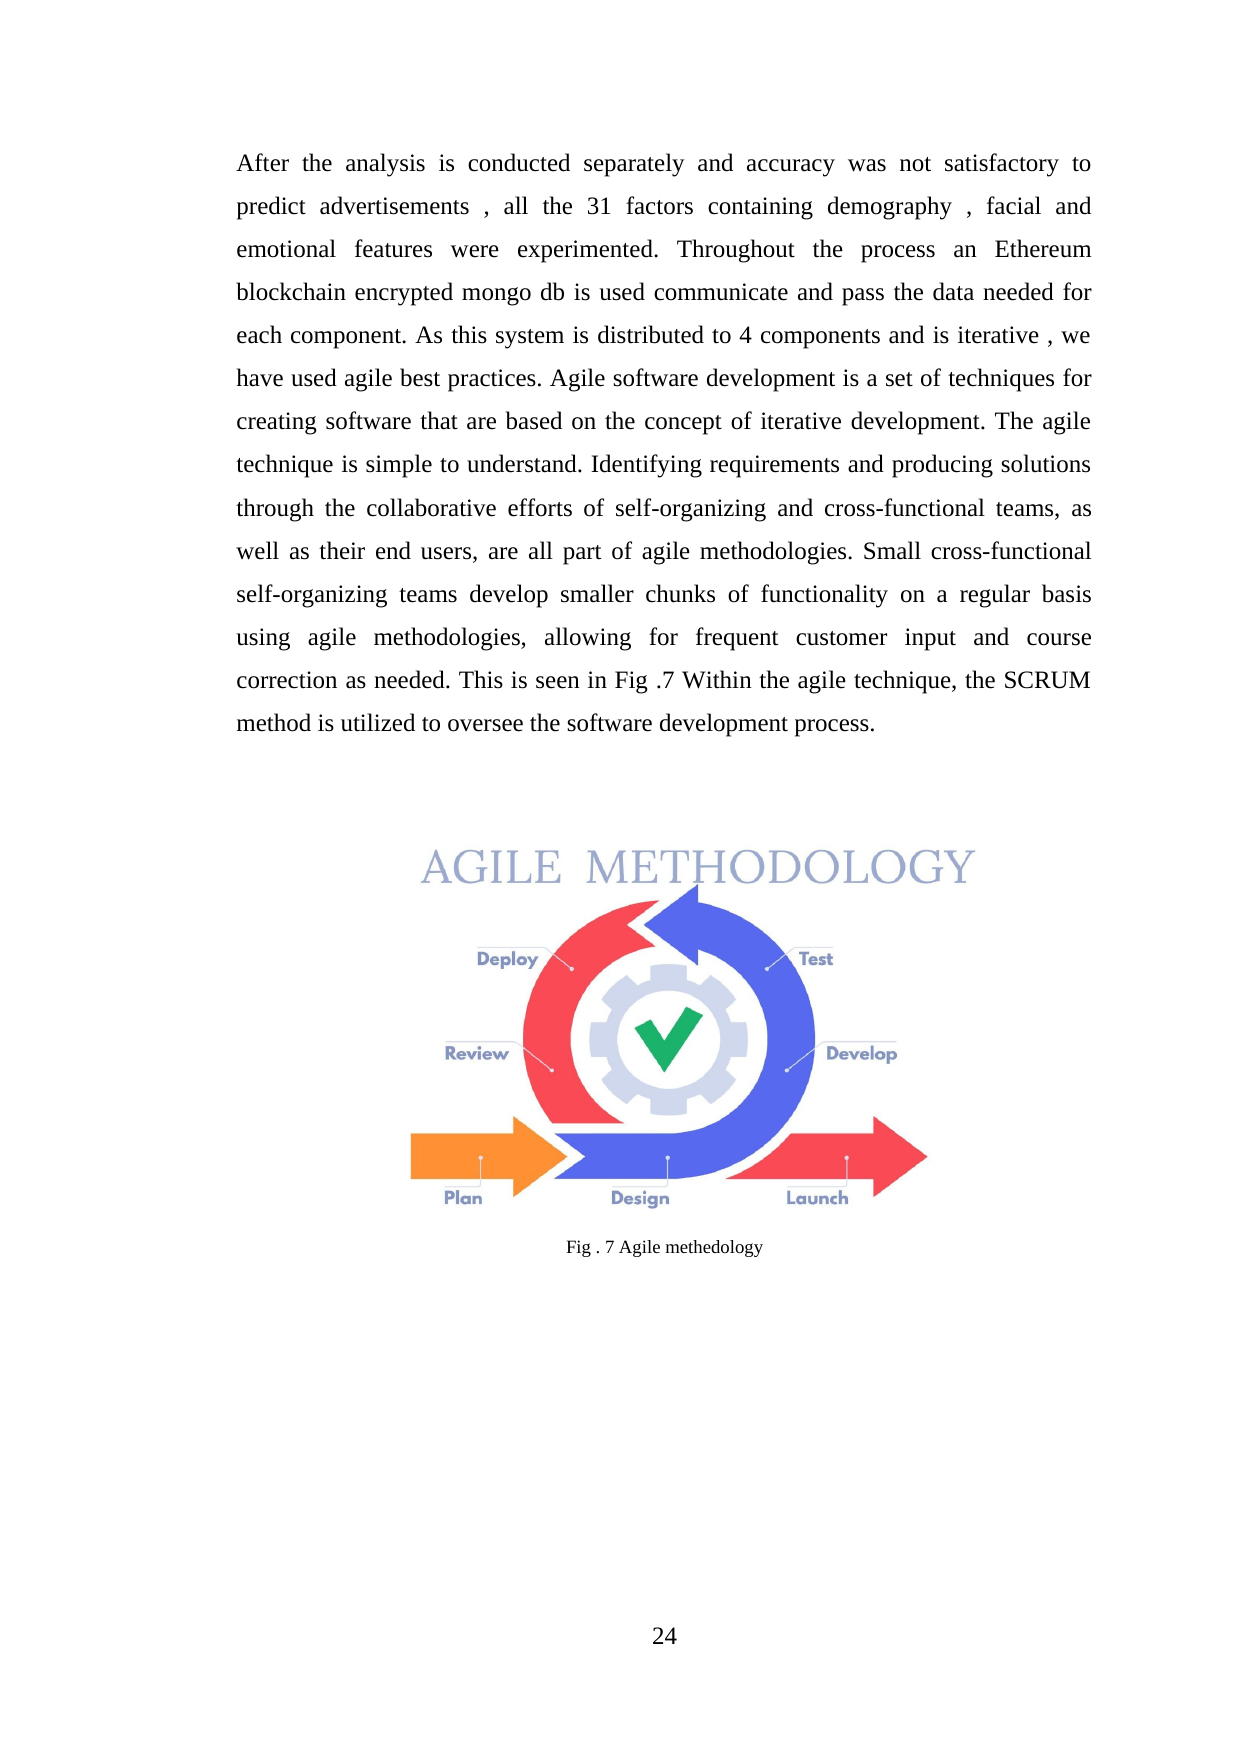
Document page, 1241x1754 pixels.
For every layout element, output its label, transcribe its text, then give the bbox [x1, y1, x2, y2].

text After the analysis is conducted separately and accuracy was not satisfactory to predict advertisements , all the 31 factors containing demography , facial and emotional features were experimented. Throughout the process an Ethereum blockchain encrypted mongo db is used communicate and pass the data needed for each component. As this system is distributed to 4 components and is iterative , we have used agile best practices. Agile software development is a set of techniques for creating software that are based on the concept of iterative development. The agile technique is simple to understand. Identifying requirements and producing solutions through the collaborative efforts of self-organizing and cross-functional teams, as well as their end users, are all part of agile methodologies. Small cross-functional self-organizing teams develop smaller chunks of functionality on a regular basis using agile methodologies, allowing for frequent customer input and course correction as needed. This is seen in Fig .7 Within the agile technique, the SCRUM method is utilized to oversee the software development process. [236, 148, 1092, 737]
picture [301, 827, 1027, 1217]
text Fig . 7 Agile methedology [236, 1236, 1092, 1257]
